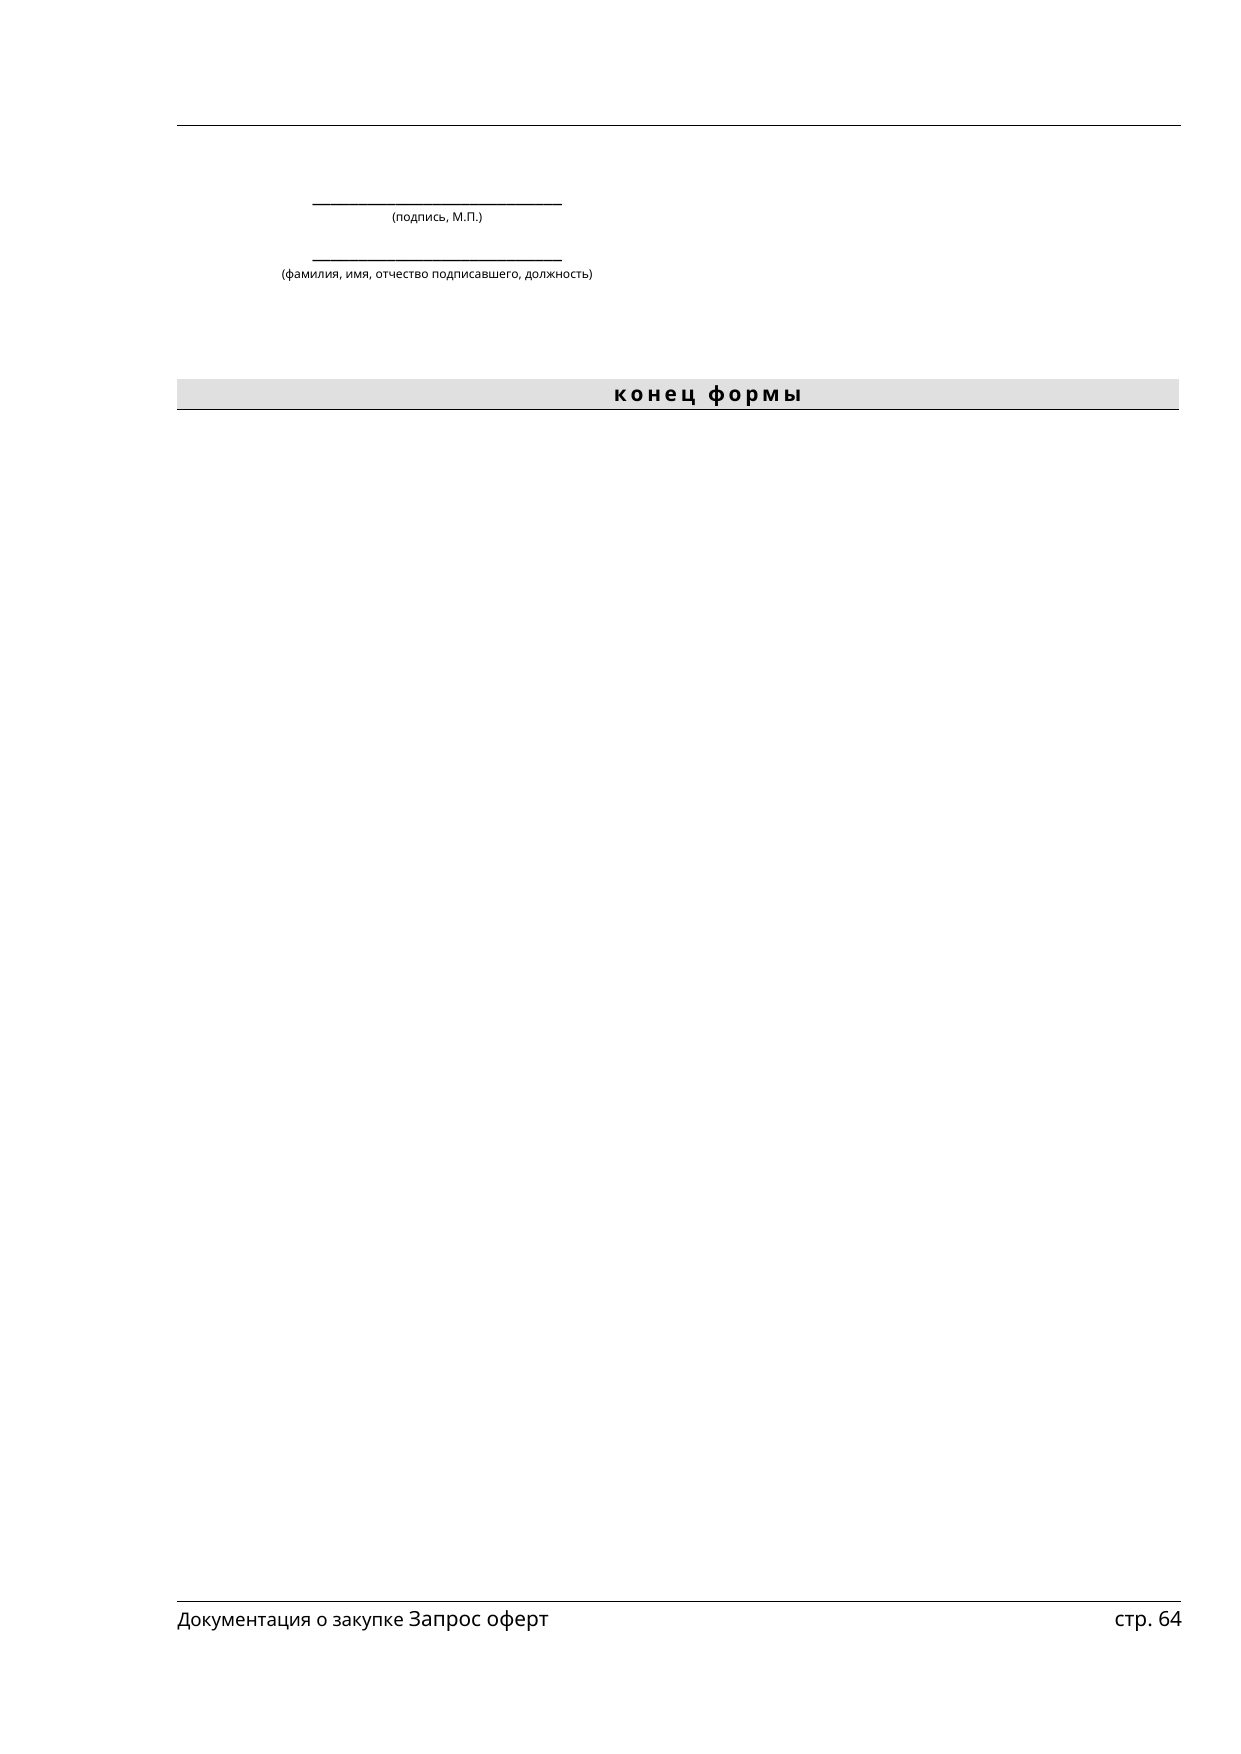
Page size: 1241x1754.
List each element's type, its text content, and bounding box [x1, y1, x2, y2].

text конец формы [177, 379, 1179, 409]
text ___________________________ [177, 237, 638, 265]
text (подпись, М.П.) [177, 208, 638, 237]
text (фамилия, имя, отчество подписавшего, должность) [177, 265, 638, 293]
text ___________________________ [177, 180, 638, 208]
